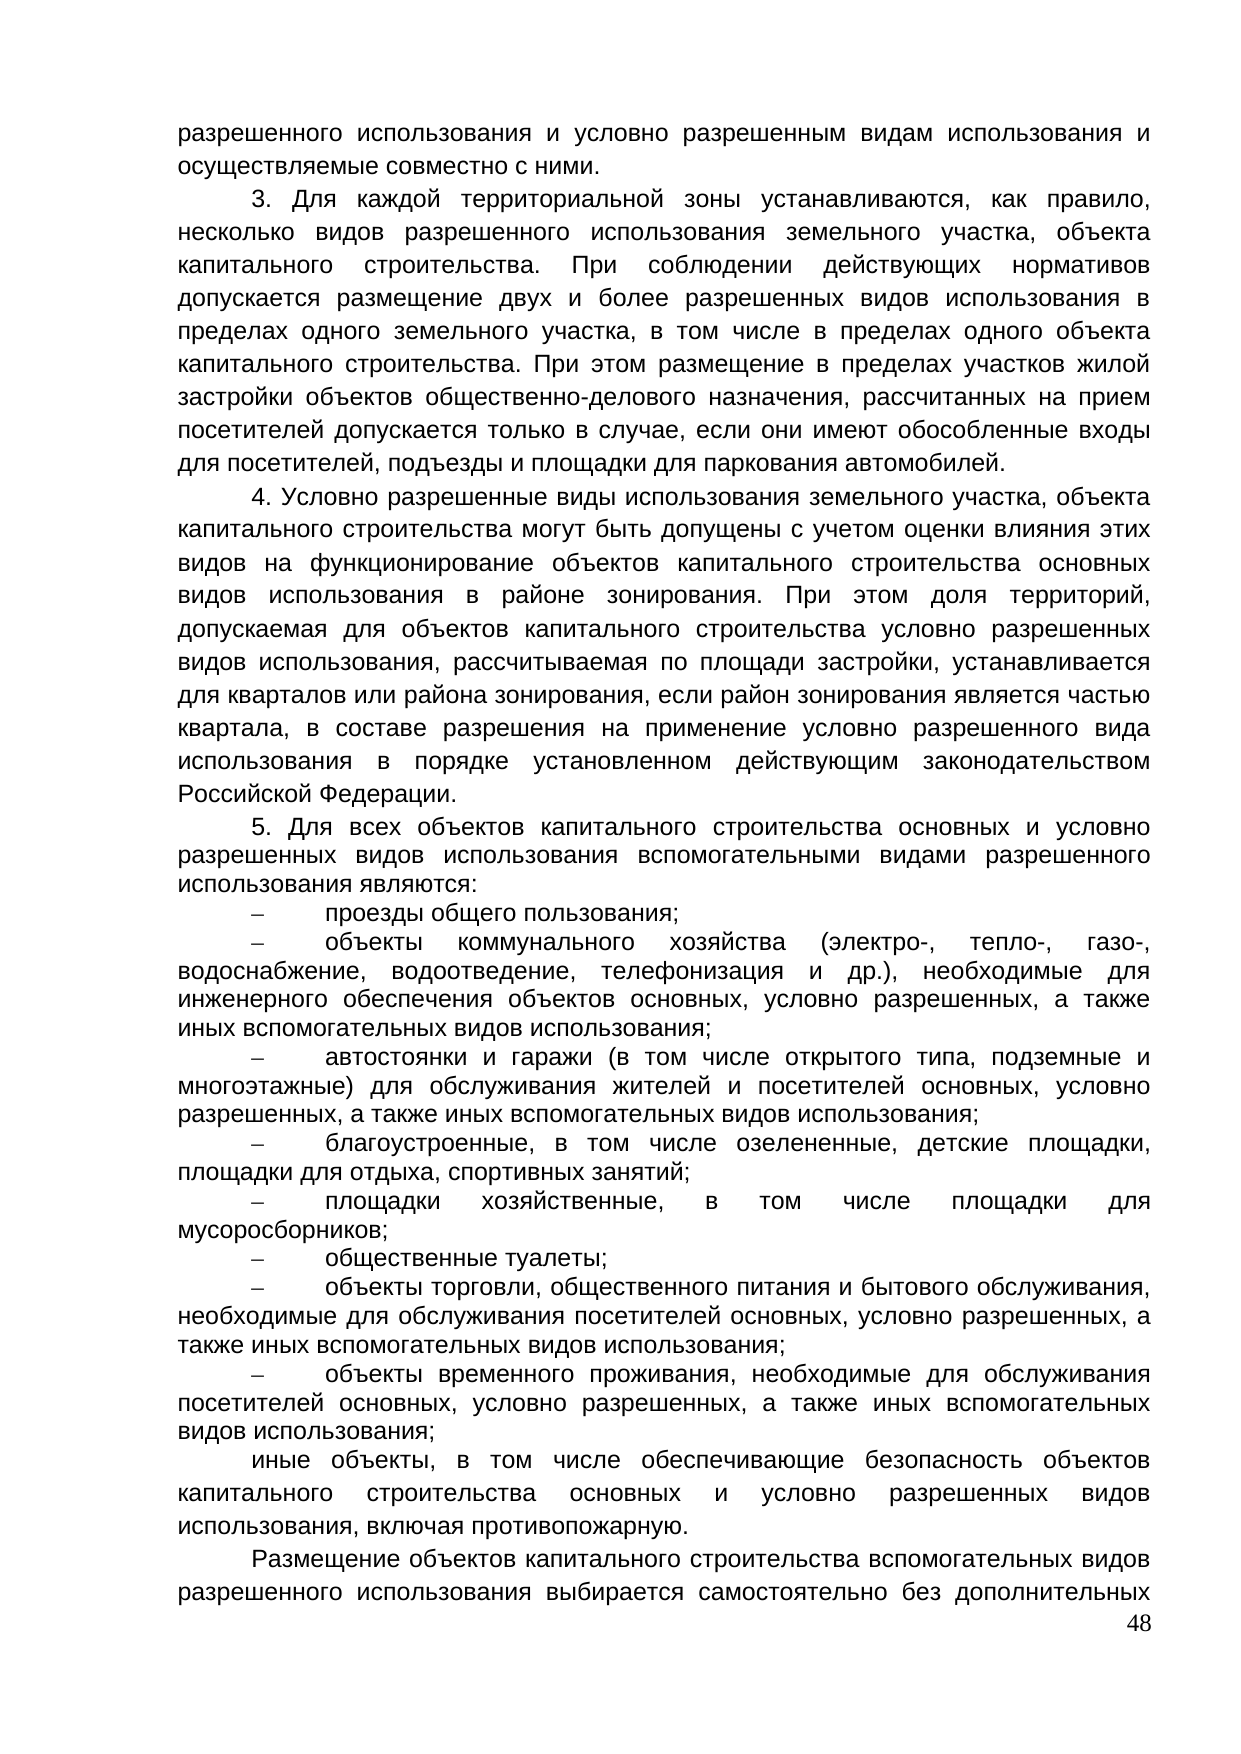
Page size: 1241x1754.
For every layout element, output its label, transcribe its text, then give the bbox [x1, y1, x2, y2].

list объекты торговли, общественного питания и бытового обслуживания, необходимые для обслуживания посетителей основных, условно разрешенных, а также иных вспомогательных видов использования; [177, 1272, 1152, 1359]
list объекты временного проживания, необходимые для обслуживания посетителей основных, условно разрешенных, а также иных вспомогательных видов использования; [177, 1359, 1152, 1445]
text 4. Условно разрешенные виды использования земельного участка, объекта капитального строительства могут быть допущены с учетом оценки влияния этих видов на функционирование объектов капитального строительства основных видов использования в районе зонирования. При этом доля территорий, допускаемая для объектов капитального строительства условно разрешенных видов использования, рассчитываемая по площади застройки, устанавливается для кварталов или района зонирования, если район зонирования является частью квартала, в составе разрешения на применение условно разрешенного вида использования в порядке установленном действующим законодательством Российской Федерации. [177, 481, 1152, 807]
text 3. Для каждой территориальной зоны устанавливаются, как правило, несколько видов разрешенного использования земельного участка, объекта капитального строительства. При соблюдении действующих нормативов допускается размещение двух и более разрешенных видов использования в пределах одного земельного участка, в том числе в пределах одного объекта капитального строительства. При этом размещение в пределах участков жилой застройки объектов общественно-делового назначения, рассчитанных на прием посетителей допускается только в случае, если они имеют обособленные входы для посетителей, подъезды и площадки для паркования автомобилей. [177, 184, 1152, 477]
text иные объекты, в том числе обеспечивающие безопасность объектов капитального строительства основных и условно разрешенных видов использования, включая противопожарную. [177, 1445, 1152, 1540]
text 5. Для всех объектов капитального строительства основных и условно разрешенных видов использования вспомогательными видами разрешенного использования являются: [177, 812, 1152, 898]
list автостоянки и гаражи (в том числе открытого типа, подземные и многоэтажные) для обслуживания жителей и посетителей основных, условно разрешенных, а также иных вспомогательных видов использования; [177, 1042, 1152, 1128]
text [177, 1544, 1152, 1606]
list объекты коммунального хозяйства (электро-, тепло-, газо-, водоснабжение, водоотведение, телефонизация и др.), необходимые для инженерного обеспечения объектов основных, условно разрешенных, а также иных вспомогательных видов использования; [177, 927, 1152, 1042]
list площадки хозяйственные, в том числе площадки для мусоросборников; [177, 1186, 1152, 1243]
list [177, 118, 1152, 180]
list благоустроенные, в том числе озелененные, детские площадки, площадки для отдыха, спортивных занятий; [177, 1128, 1152, 1186]
list проезды общего пользования; [177, 898, 1152, 927]
list общественные туалеты; [177, 1243, 1152, 1272]
